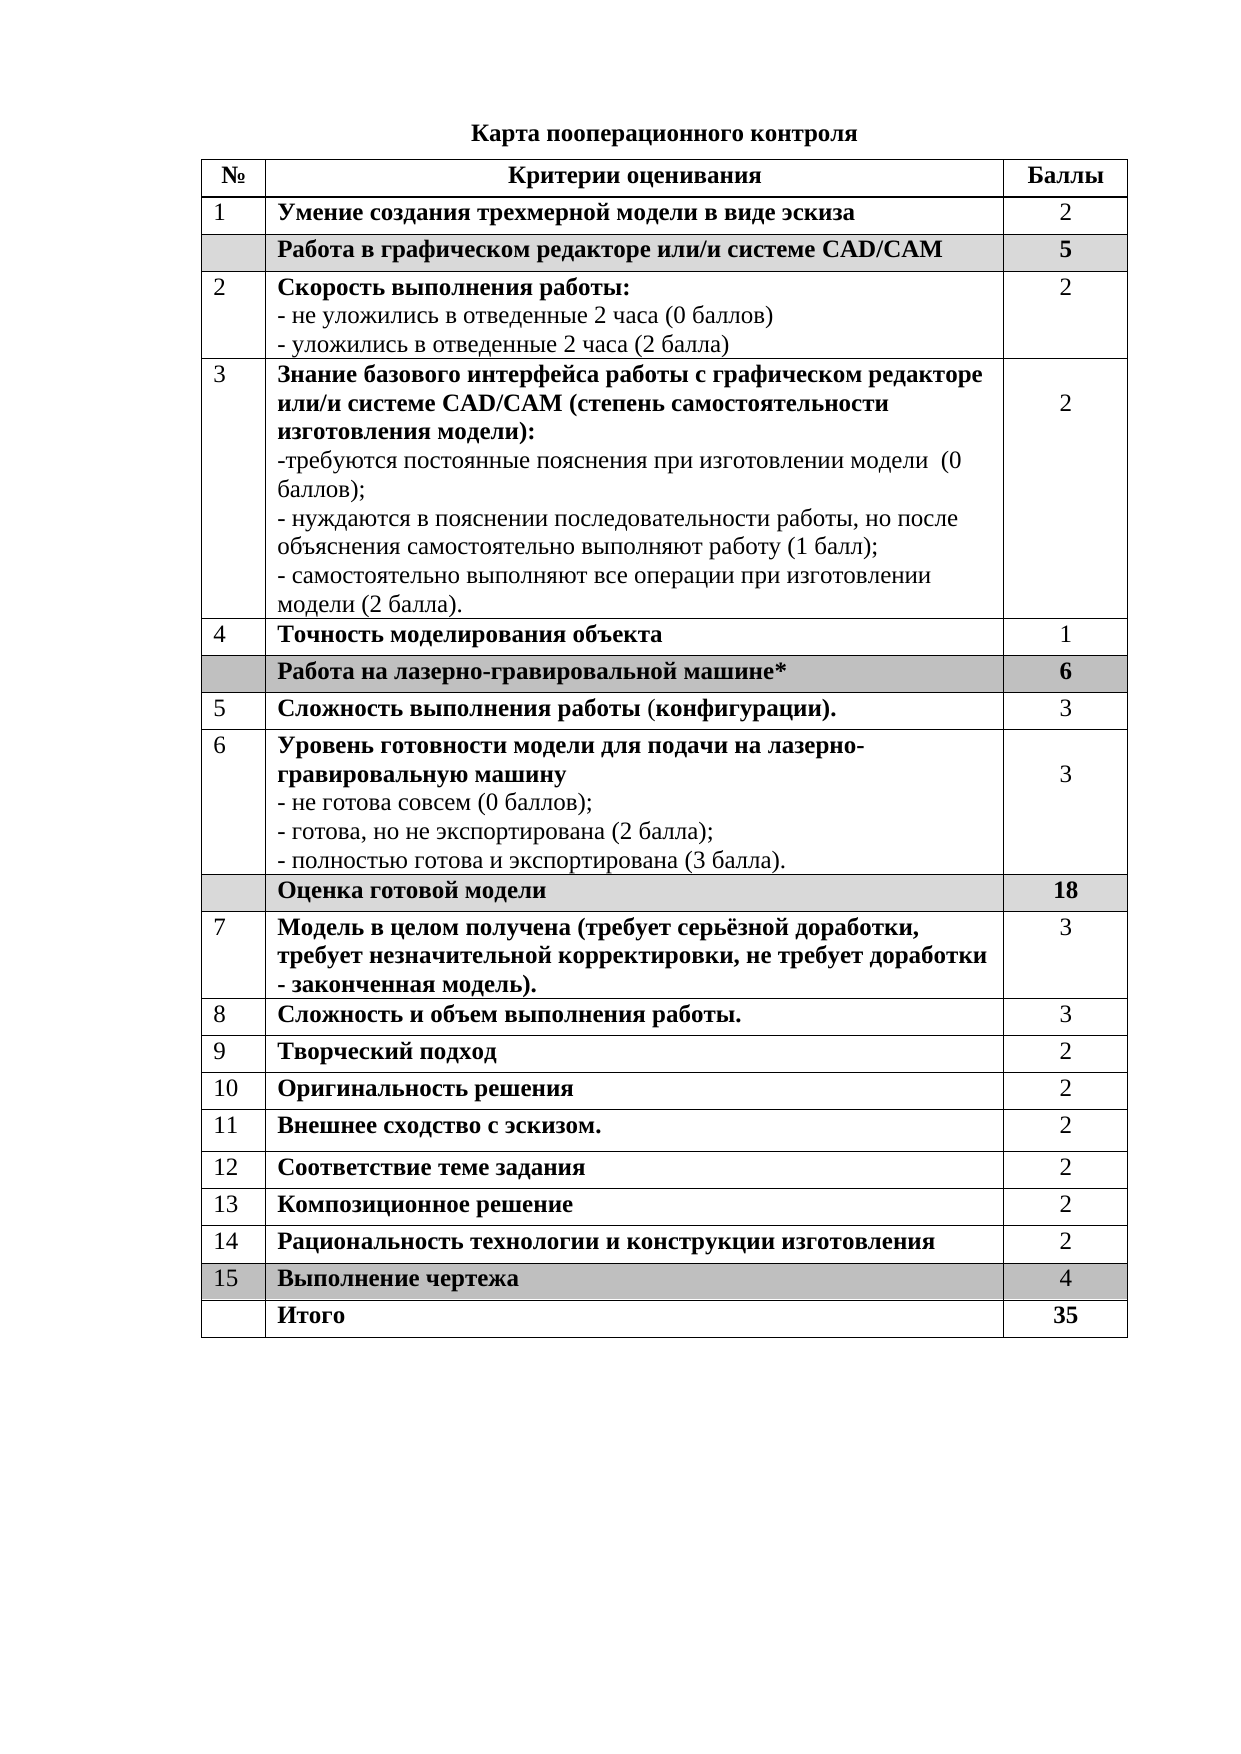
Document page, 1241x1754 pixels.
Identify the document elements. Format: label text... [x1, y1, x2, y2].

table_cell 2 [1004, 1110, 1127, 1151]
table_header Критерии оценивания [266, 160, 1003, 196]
table_cell 2 [1004, 1073, 1127, 1109]
table_cell 18 [1004, 875, 1127, 911]
table_cell 4 [202, 619, 265, 655]
table_cell 2 [1004, 1152, 1127, 1188]
table_cell Оценка готовой модели [266, 875, 1003, 911]
table_cell 1 [202, 198, 265, 233]
table_cell Внешнее сходство с эскизом. [266, 1110, 1003, 1151]
table_cell 2 [1004, 1189, 1127, 1225]
table_cell 35 [1004, 1301, 1127, 1337]
table_cell 8 [202, 999, 265, 1035]
table_cell [202, 875, 265, 911]
table_cell Уровень готовности модели для подачи на лазерно-гравировальную машину - не готова совсем (0 баллов); - готова, но не экспортирована (2 балла); - полностью готова и экспортирована (3 балла). [266, 730, 1003, 874]
table_cell 4 [1004, 1264, 1127, 1299]
table_cell Оригинальность решения [266, 1073, 1003, 1109]
table_cell Сложность и объем выполнения работы. [266, 999, 1003, 1035]
table_cell 2 [1004, 359, 1127, 618]
table_cell 7 [202, 912, 265, 998]
table_cell Умение создания трехмерной модели в виде эскиза [266, 198, 1003, 233]
table_cell 6 [202, 730, 265, 874]
table_cell 5 [1004, 235, 1127, 271]
table_cell 12 [202, 1152, 265, 1188]
table_cell 2 [202, 272, 265, 358]
table_cell 3 [1004, 693, 1127, 729]
table_cell Скорость выполнения работы: - не уложились в отведенные 2 часа (0 баллов) - уложились в отведенные 2 часа (2 балла) [266, 272, 1003, 358]
table_header Баллы [1004, 160, 1127, 196]
table_cell [202, 1301, 265, 1337]
table_cell Знание базового интерфейса работы с графическом редакторе или/и системе CAD/CAM (степень самостоятельности изготовления модели): -требуются постоянные пояснения при изготовлении модели (0 баллов); - нуждаются в пояснении последовательности работы, но после объяснения самостоятельно выполняют работу (1 балл); - самостоятельно выполняют все операции при изготовлении модели (2 балла). [266, 359, 1003, 618]
table_cell Итого [266, 1301, 1003, 1337]
table_cell 3 [202, 359, 265, 618]
table_cell Работа в графическом редакторе или/и системе CAD/CAM [266, 235, 1003, 271]
table_cell 6 [1004, 656, 1127, 692]
text Карта пооперационного контроля [177, 118, 1152, 147]
table_cell 3 [1004, 999, 1127, 1035]
table_cell Работа на лазерно-гравировальной машине* [266, 656, 1003, 692]
table_cell 2 [1004, 198, 1127, 233]
table_cell 3 [1004, 730, 1127, 874]
table_cell Выполнение чертежа [266, 1264, 1003, 1299]
table_cell Соответствие теме задания [266, 1152, 1003, 1188]
table_cell 14 [202, 1226, 265, 1262]
table_cell 1 [1004, 619, 1127, 655]
table_cell 2 [1004, 1036, 1127, 1072]
table_cell Композиционное решение [266, 1189, 1003, 1225]
table_cell 2 [1004, 1226, 1127, 1262]
table_cell 2 [1004, 272, 1127, 358]
table_cell 15 [202, 1264, 265, 1299]
table_cell [202, 656, 265, 692]
table_cell 5 [202, 693, 265, 729]
table_cell Точность моделирования объекта [266, 619, 1003, 655]
table_cell [202, 235, 265, 271]
table_cell 9 [202, 1036, 265, 1072]
table_cell Модель в целом получена (требует серьёзной доработки, требует незначительной корректировки, не требует доработки - законченная модель). [266, 912, 1003, 998]
table_cell 3 [1004, 912, 1127, 998]
table_header № [202, 160, 265, 196]
table_cell 11 [202, 1110, 265, 1151]
table_cell Творческий подход [266, 1036, 1003, 1072]
table_cell Сложность выполнения работы (конфигурации). [266, 693, 1003, 729]
table_cell Рациональность технологии и конструкции изготовления [266, 1226, 1003, 1262]
table_cell 10 [202, 1073, 265, 1109]
table_cell 13 [202, 1189, 265, 1225]
